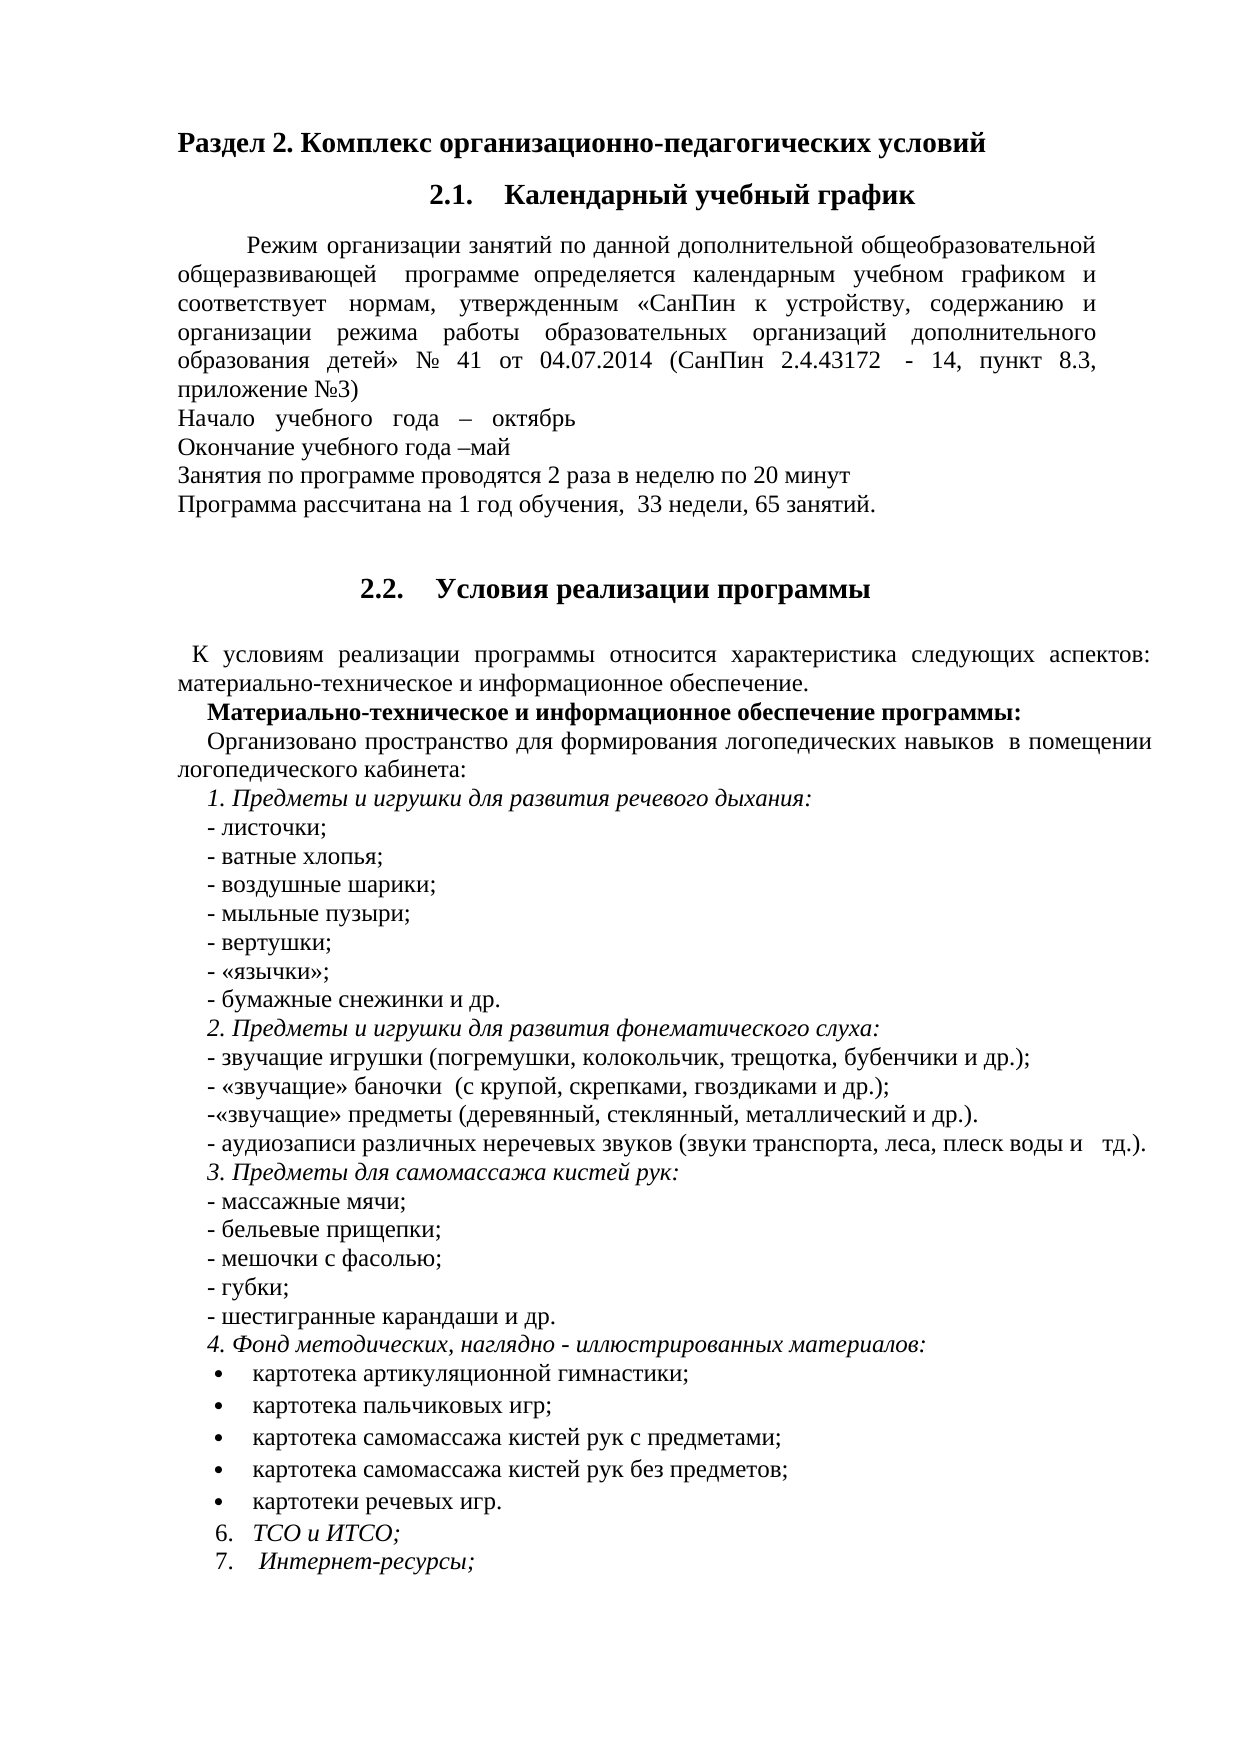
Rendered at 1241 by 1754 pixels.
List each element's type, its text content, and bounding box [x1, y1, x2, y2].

text Начало учебного года – октябрь Окончание учебного года –май [177, 403, 576, 460]
list картотека артикуляционной гимнастики; [215, 1358, 1152, 1387]
text - губки; [177, 1272, 1152, 1301]
list Интернет-ресурсы; [215, 1546, 1152, 1575]
list Календарный учебный график [193, 184, 869, 209]
text - воздушные шарики; [177, 869, 1152, 898]
text - вертушки; [177, 927, 1152, 956]
text - «звучащие» баночки (с крупой, скрепками, гвоздиками и др.); [177, 1071, 1152, 1099]
text - шестигранные карандаши и др. [177, 1301, 1152, 1329]
text Материально-техническое и информационное обеспечение программы: [177, 697, 1152, 726]
text - мешочки с фасолью; [177, 1243, 1152, 1272]
text К условиям реализации программы относится характеристика следующих аспектов: материально-техническое и информационное обеспечение. [177, 639, 1152, 697]
text - ватные хлопья; [177, 841, 1152, 869]
subtitle Условия реализации программы [193, 571, 1038, 604]
text 2. Предметы и игрушки для развития фонематического слуха: [177, 1013, 1152, 1042]
text 4. Фонд методических, наглядно - иллюстрированных материалов: [177, 1329, 1152, 1358]
text - «язычки»; [177, 956, 1152, 984]
text 3. Предметы для самомассажа кистей рук: [177, 1157, 1152, 1186]
text Программа рассчитана на 1 год обучения, 33 недели, 65 занятий. [177, 489, 1151, 518]
list картотека самомассажа кистей рук без предметов; [215, 1454, 1152, 1483]
text - бумажные снежинки и др. [177, 984, 1152, 1013]
list ТСО и ИТСО; [215, 1518, 1152, 1546]
text 1. Предметы и игрушки для развития речевого дыхания: [177, 783, 1152, 812]
text Организовано пространство для формирования логопедических навыков в помещении логопедического кабинета: [177, 726, 1152, 783]
text - мыльные пузыри; [177, 898, 1152, 927]
list картотека пальчиковых игр; [215, 1390, 1152, 1419]
list Календарный учебный график [873, 184, 1152, 209]
text - аудиозаписи различных неречевых звуков (звуки транспорта, леса, плеск воды и тд.). [207, 1128, 1152, 1157]
text Режим организации занятий по данной дополнительной общеобразовательной общеразвивающей программе определяется календарным учебном графиком и соответствует нормам, утвержденным «СанПин к устройству, содержанию и организации режима работы образовательных организаций дополнительного образования детей» № 41 от 04.07.2014 (СанПин 2.4.43172 - 14, пункт 8.3, приложение №3) [177, 230, 1096, 403]
text Занятия по программе проводятся 2 раза в неделю по 20 минут [177, 460, 1151, 489]
text - бельевые прищепки; [177, 1214, 1152, 1243]
list картотеки речевых игр. [215, 1486, 1152, 1514]
text -«звучащие» предметы (деревянный, стеклянный, металлический и др.). [177, 1099, 1152, 1128]
text - массажные мячи; [177, 1186, 1152, 1214]
list картотека самомассажа кистей рук с предметами; [215, 1422, 1152, 1451]
text - листочки; [177, 812, 1152, 841]
text - звучащие игрушки (погремушки, колокольчик, трещотка, бубенчики и др.); [177, 1042, 1152, 1071]
text Раздел 2. Комплекс организационно-педагогических условий [177, 125, 1088, 159]
